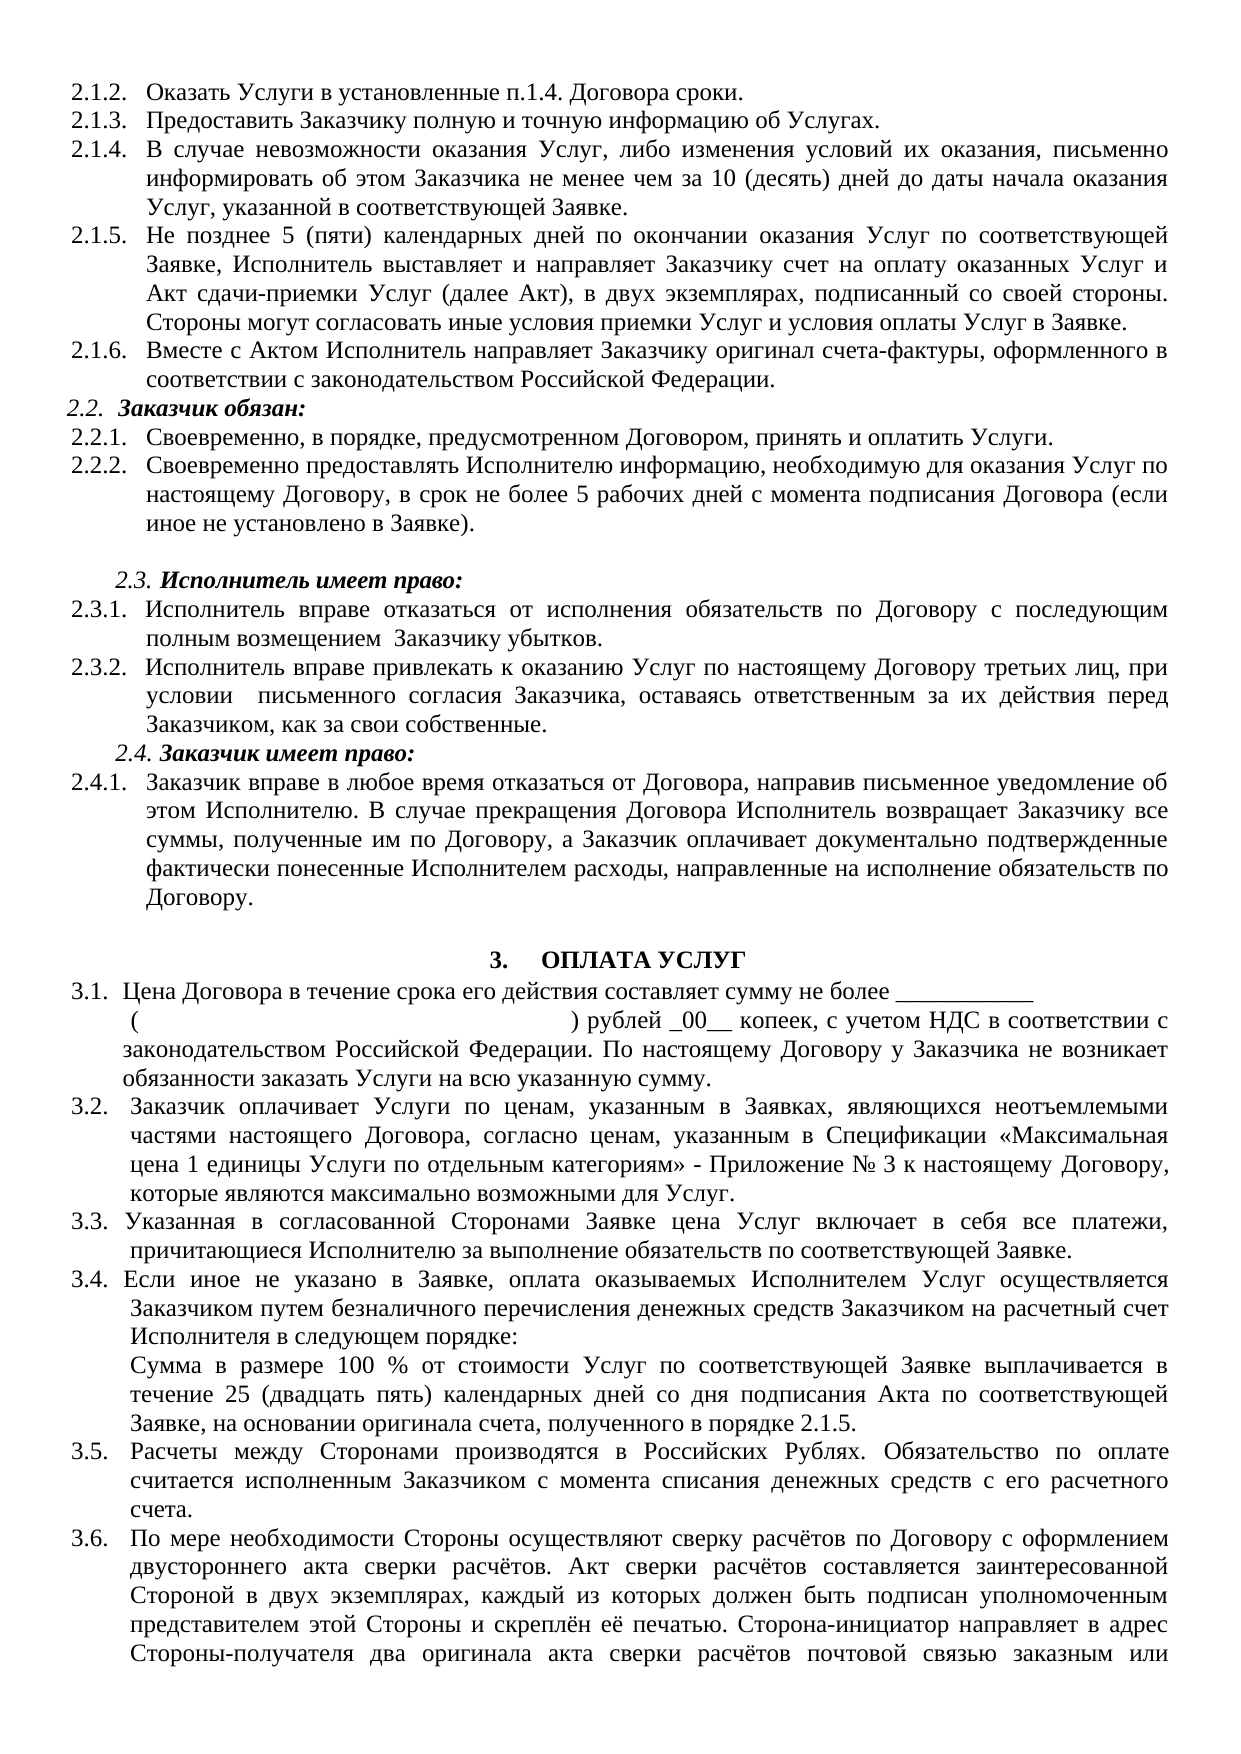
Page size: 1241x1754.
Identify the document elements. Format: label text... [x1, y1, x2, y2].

list Не позднее 5 (пяти) календарных дней по окончании оказания Услуг по соответствующей Заявке, Исполнитель выставляет и направляет Заказчику счет на оплату оказанных Услуг и Акт сдачи-приемки Услуг (далее Акт), в двух экземплярах, подписанный со своей стороны. Стороны могут согласовать иные условия приемки Услуг и условия оплаты Услуг в Заявке. [71, 221, 1169, 336]
text 3.2. Заказчик оплачивает Услуги по ценам, указанным в Заявках, являющихся неотъемлемыми частями настоящего Договора, согласно ценам, указанным в Спецификации «Максимальная цена 1 единицы Услуги по отдельным категориям» - Приложение № 3 к настоящему Договору, которые являются максимально возможными для Услуг. [71, 1091, 1169, 1206]
text 3.3. Указанная в согласованной Сторонами Заявке цена Услуг включает в себя все платежи, причитающиеся Исполнителю за выполнение обязательств по соответствующей Заявке. [71, 1206, 1169, 1264]
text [71, 1523, 1169, 1666]
list ОПЛАТА УСЛУГ [67, 946, 1169, 974]
list Своевременно, в порядке, предусмотренном Договором, принять и оплатить Услуги. [71, 422, 1169, 451]
text 3.5. Расчеты между Сторонами производятся в Российских Рублях. Обязательство по оплате считается исполненным Заказчиком с момента списания денежных средств с его расчетного счета. [71, 1436, 1169, 1523]
list Предоставить Заказчику полную и точную информацию об Услугах. [71, 106, 1169, 134]
list Исполнитель имеет право: [115, 566, 1169, 594]
list Вместе с Актом Исполнитель направляет Заказчику оригинал счета-фактуры, оформленного в соответствии с законодательством Российской Федерации. [71, 336, 1169, 393]
list Заказчик имеет право: [115, 738, 1169, 767]
list Цена Договора в течение срока его действия составляет сумму не более ___________ [71, 976, 1169, 1005]
list В случае невозможности оказания Услуг, либо изменения условий их оказания, письменно информировать об этом Заказчика не менее чем за 10 (десять) дней до даты начала оказания Услуг, указанной в соответствующей Заявке. [71, 134, 1169, 221]
list Своевременно предоставлять Исполнителю информацию, необходимую для оказания Услуг по настоящему Договору, в срок не более 5 рабочих дней с момента подписания Договора (если иное не установлено в Заявке). [71, 451, 1169, 537]
list Оказать Услуги в установленные п.1.4. Договора сроки. [71, 77, 1169, 106]
text Сумма в размере 100 % от стоимости Услуг по соответствующей Заявке выплачивается в течение 25 (двадцать пять) календарных дней со дня подписания Акта по соответствующей Заявке, на основании оригинала счета, полученного в порядке 2.1.5. [130, 1350, 1169, 1436]
list Заказчик обязан: [67, 393, 1169, 422]
list Исполнитель вправе привлекать к оказанию Услуг по настоящему Договору третьих лиц, при условии письменного согласия Заказчика, оставаясь ответственным за их действия перед Заказчиком, как за свои собственные. [71, 652, 1169, 738]
list Исполнитель вправе отказаться от исполнения обязательств по Договору с последующим полным возмещением Заказчику убытков. [71, 594, 1169, 652]
list Заказчик вправе в любое время отказаться от Договора, направив письменное уведомление об этом Исполнителю. В случае прекращения Договора Исполнитель возвращает Заказчику все суммы, полученные им по Договору, а Заказчик оплачивает документально подтвержденные фактически понесенные Исполнителем расходы, направленные на исполнение обязательств по Договору. [71, 767, 1169, 911]
list ( ) рублей _00__ копеек, с учетом НДС в соответствии с законодательством Российской Федерации. По настоящему Договору у Заказчика не возникает обязанности заказать Услуги на всю указанную сумму. [122, 1005, 1169, 1091]
text 3.4. Если иное не указано в Заявке, оплата оказываемых Исполнителем Услуг осуществляется Заказчиком путем безналичного перечисления денежных средств Заказчиком на расчетный счет Исполнителя в следующем порядке: [71, 1264, 1169, 1350]
